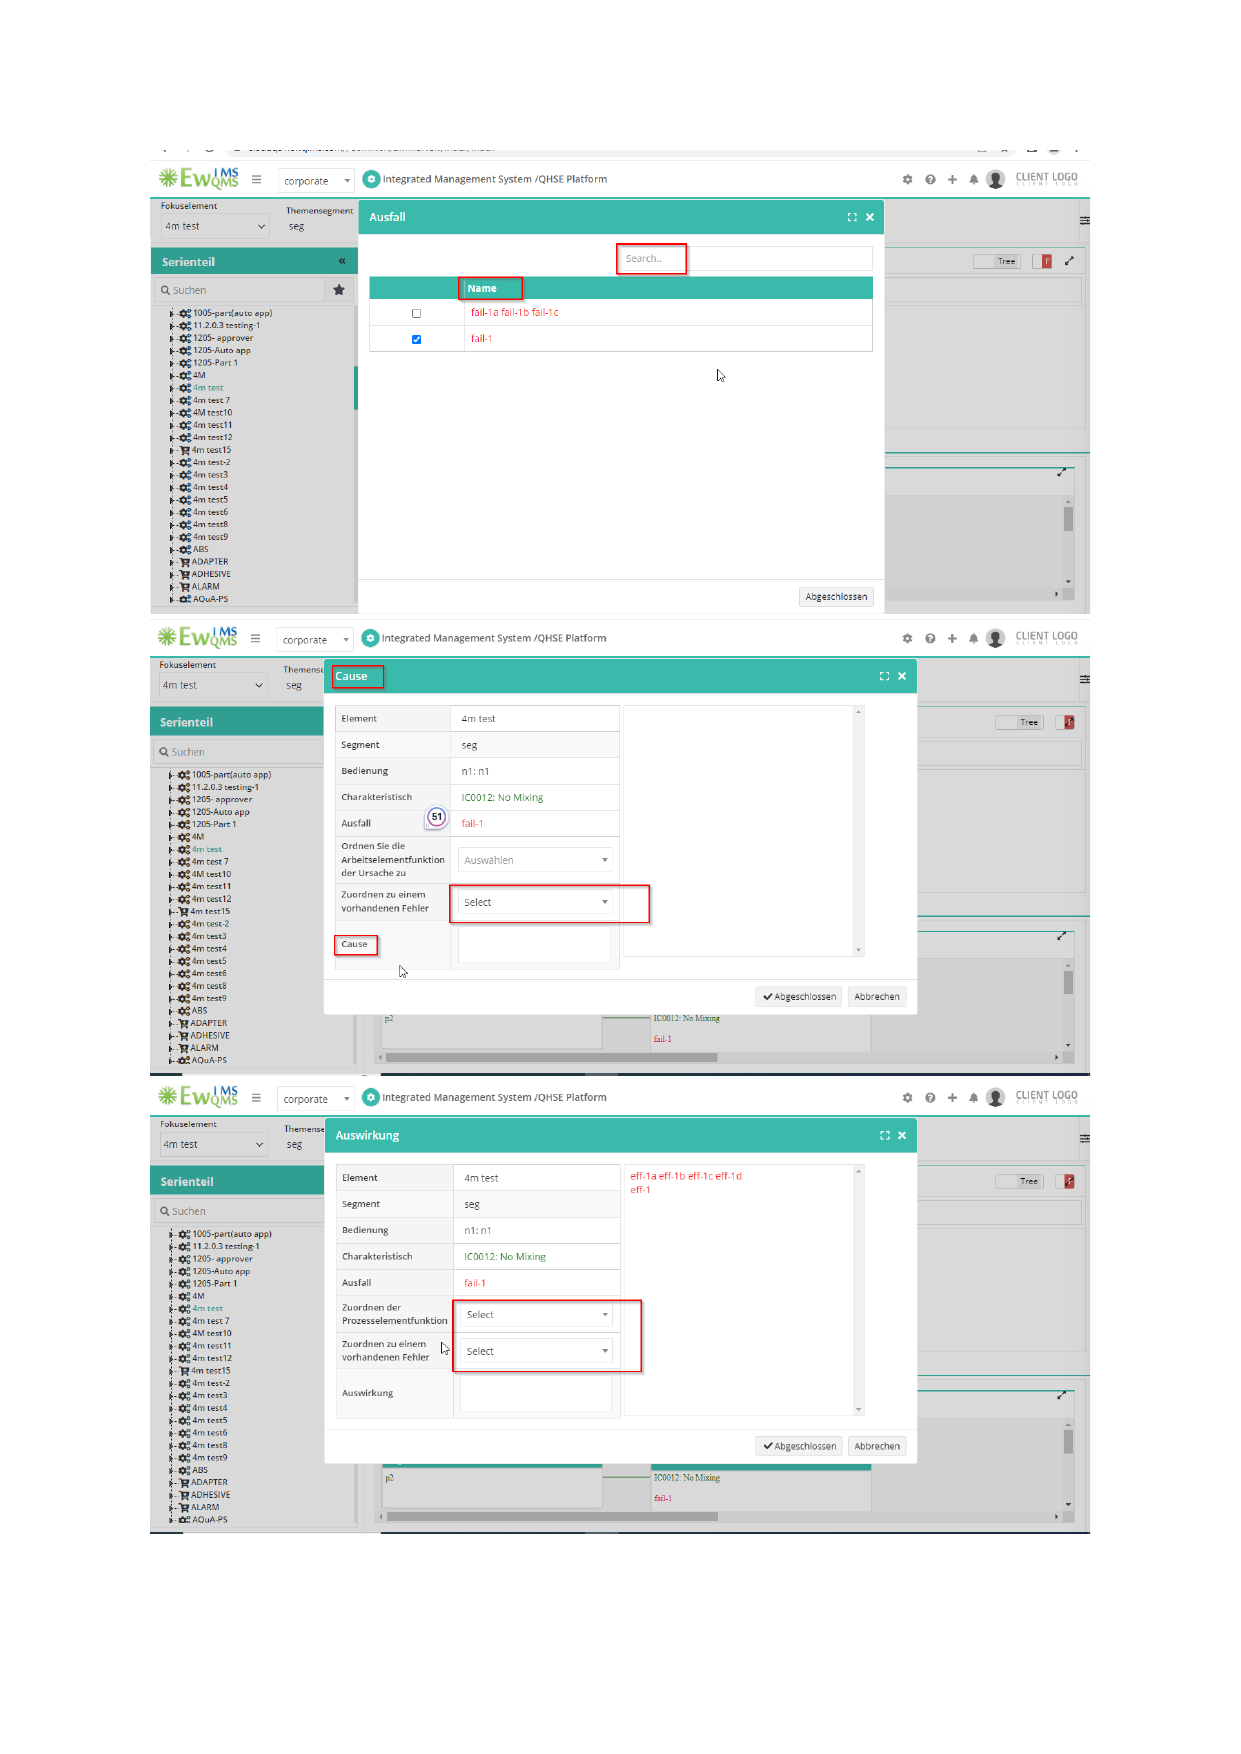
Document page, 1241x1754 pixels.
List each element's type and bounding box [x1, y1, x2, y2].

picture [150, 1079, 1091, 1534]
picture [150, 617, 1091, 1076]
picture [150, 150, 1091, 614]
